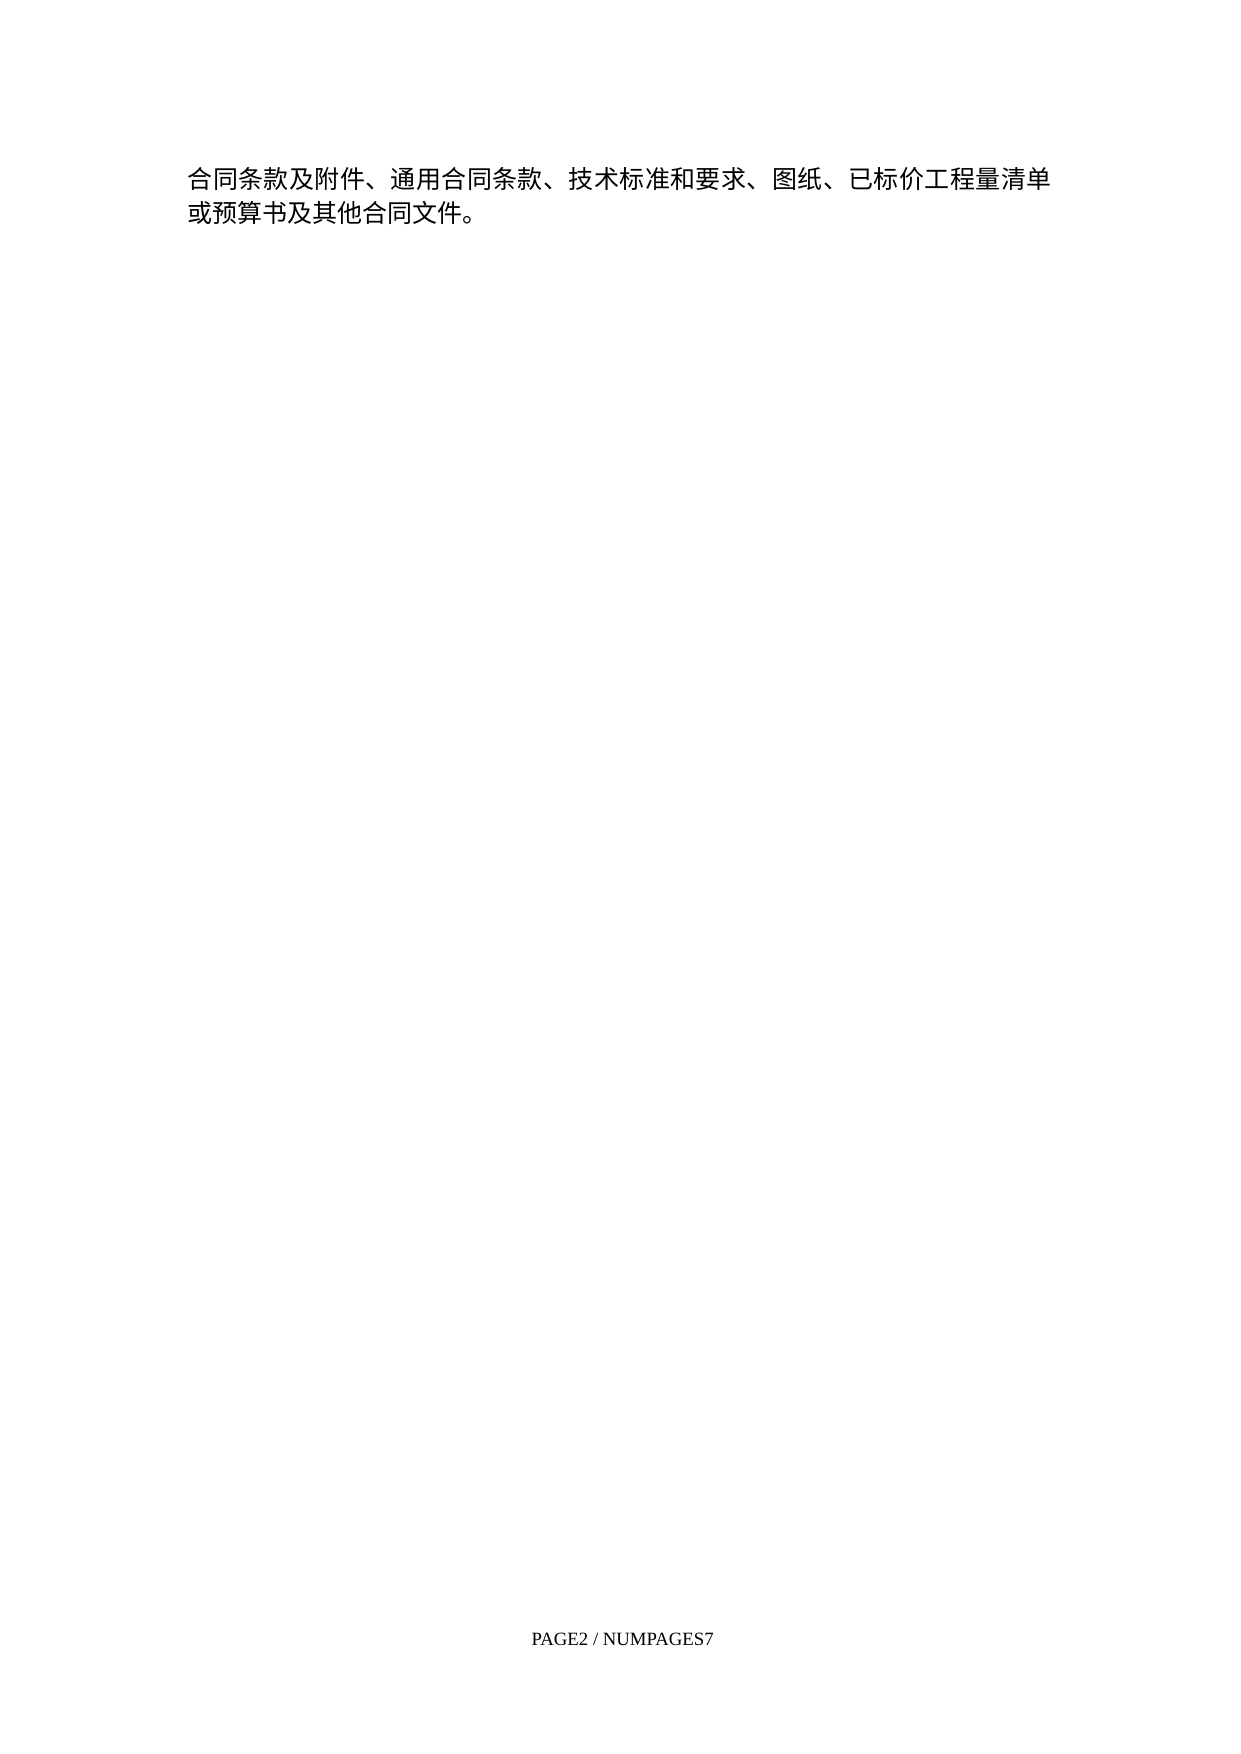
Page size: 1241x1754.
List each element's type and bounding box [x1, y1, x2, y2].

text [187, 162, 1053, 229]
